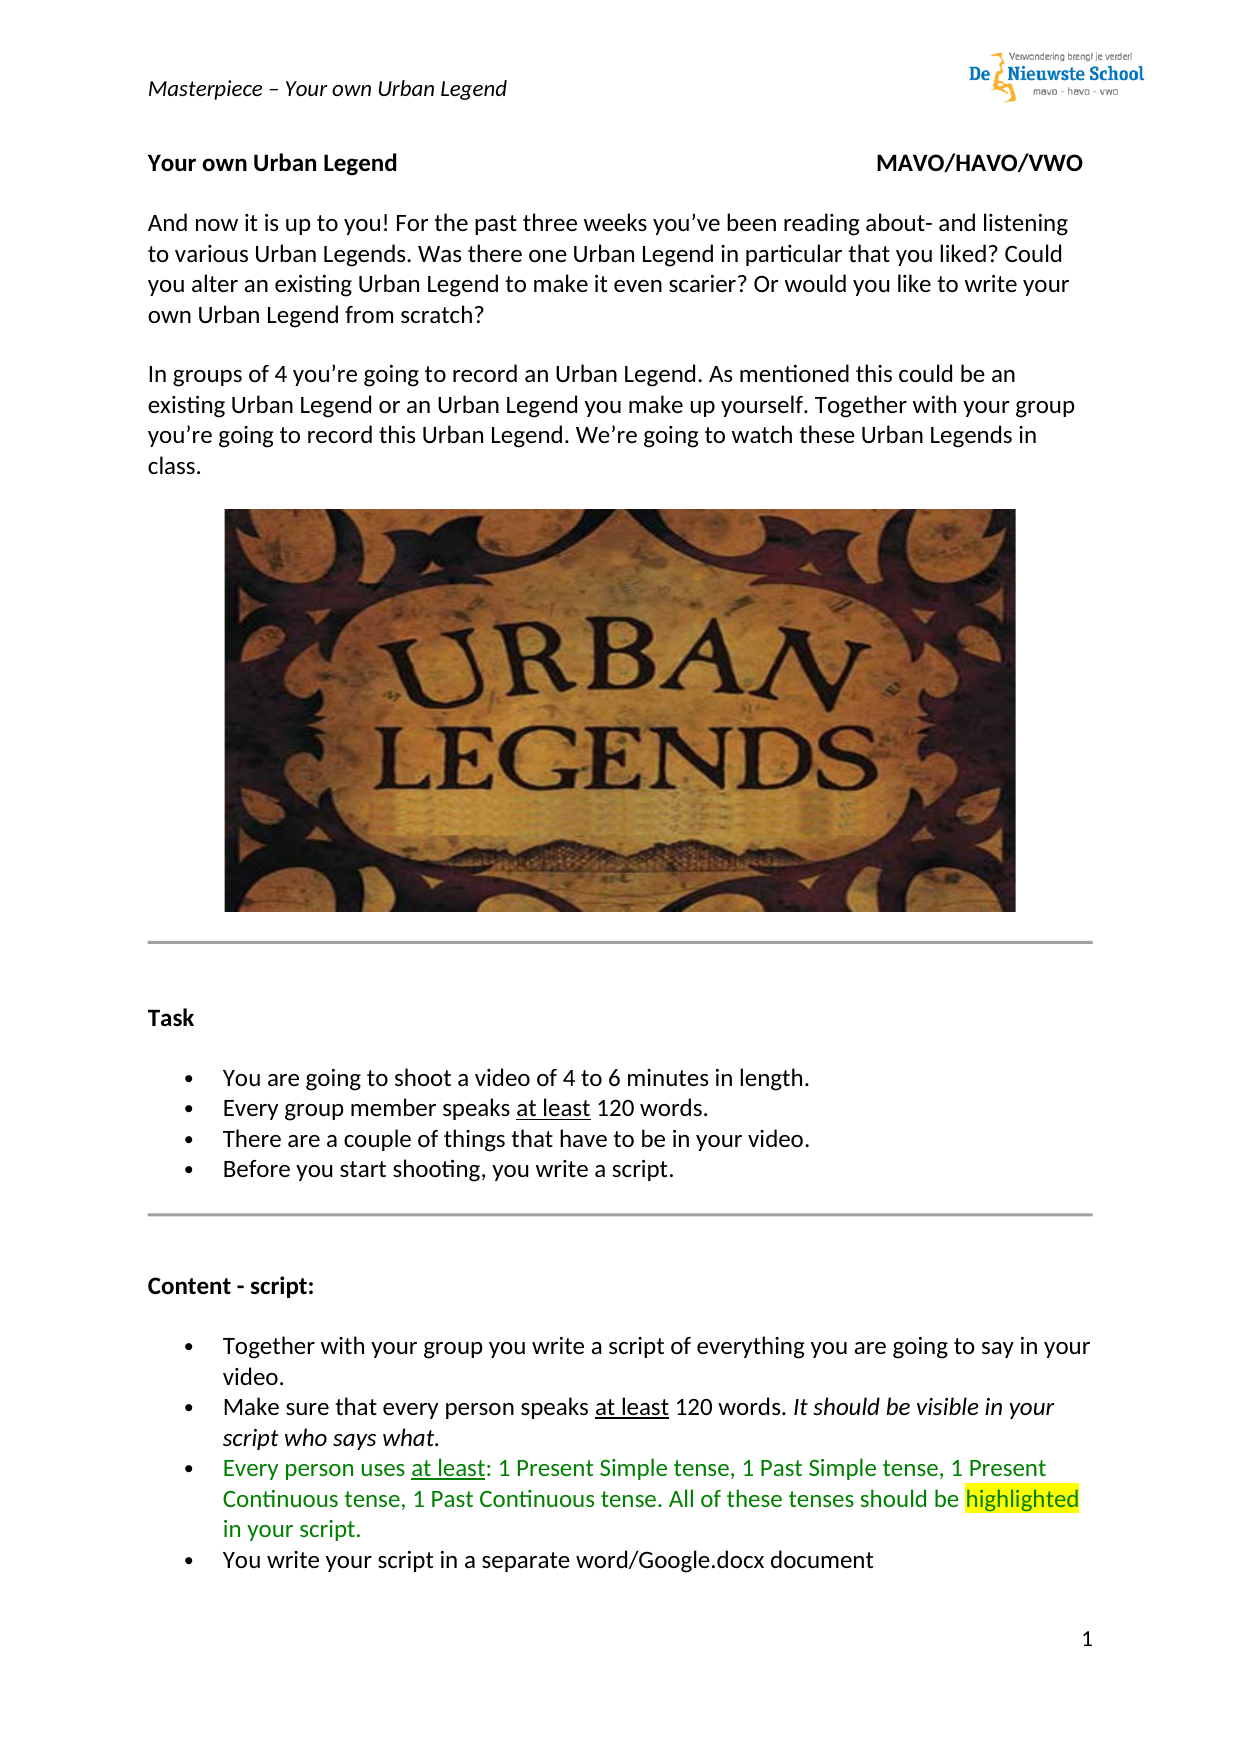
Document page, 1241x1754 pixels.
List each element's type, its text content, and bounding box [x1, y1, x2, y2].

text Task [148, 1002, 1093, 1033]
list Together with your group you write a script of everything you are going to say in your video. [185, 1330, 1093, 1391]
list You are going to shoot a video of 4 to 6 minutes in length. [185, 1062, 1093, 1093]
list Make sure that every person speaks at least 120 words. It should be visible in your script who says what. [185, 1391, 1093, 1452]
text Your own Urban Legend MAVO/HAVO/VWO [148, 148, 1093, 178]
text Content - script: [148, 1271, 1093, 1301]
list Every person uses at least: 1 Present Simple tense, 1 Past Simple tense, 1 Present Continuous tense, 1 Past Continuous tense. All of these tenses should be highlighted in your script. [185, 1452, 1093, 1544]
text And now it is up to you! For the past three weeks you’ve been reading about- and listening to various Urban Legends. Was there one Urban Legend in particular that you liked? Could you alter an existing Urban Legend to make it even scarier? Or would you like to write your own Urban Legend from scratch? [148, 207, 1093, 329]
list There are a couple of things that have to be in your video. [185, 1123, 1093, 1154]
picture [967, 35, 1145, 117]
text In groups of 4 you’re going to record an Urban Legend. As mentioned this could be an existing Urban Legend or an Urban Legend you make up yourself. Together with your group you’re going to record this Urban Legend. We’re going to watch these Urban Legends in class. [148, 358, 1093, 481]
list Every group member speaks at least 120 words. [185, 1093, 1093, 1123]
picture [224, 509, 1016, 912]
list You write your script in a separate word/Google.docx document [185, 1544, 1093, 1574]
list Before you start shooting, you write a script. [185, 1154, 1093, 1184]
